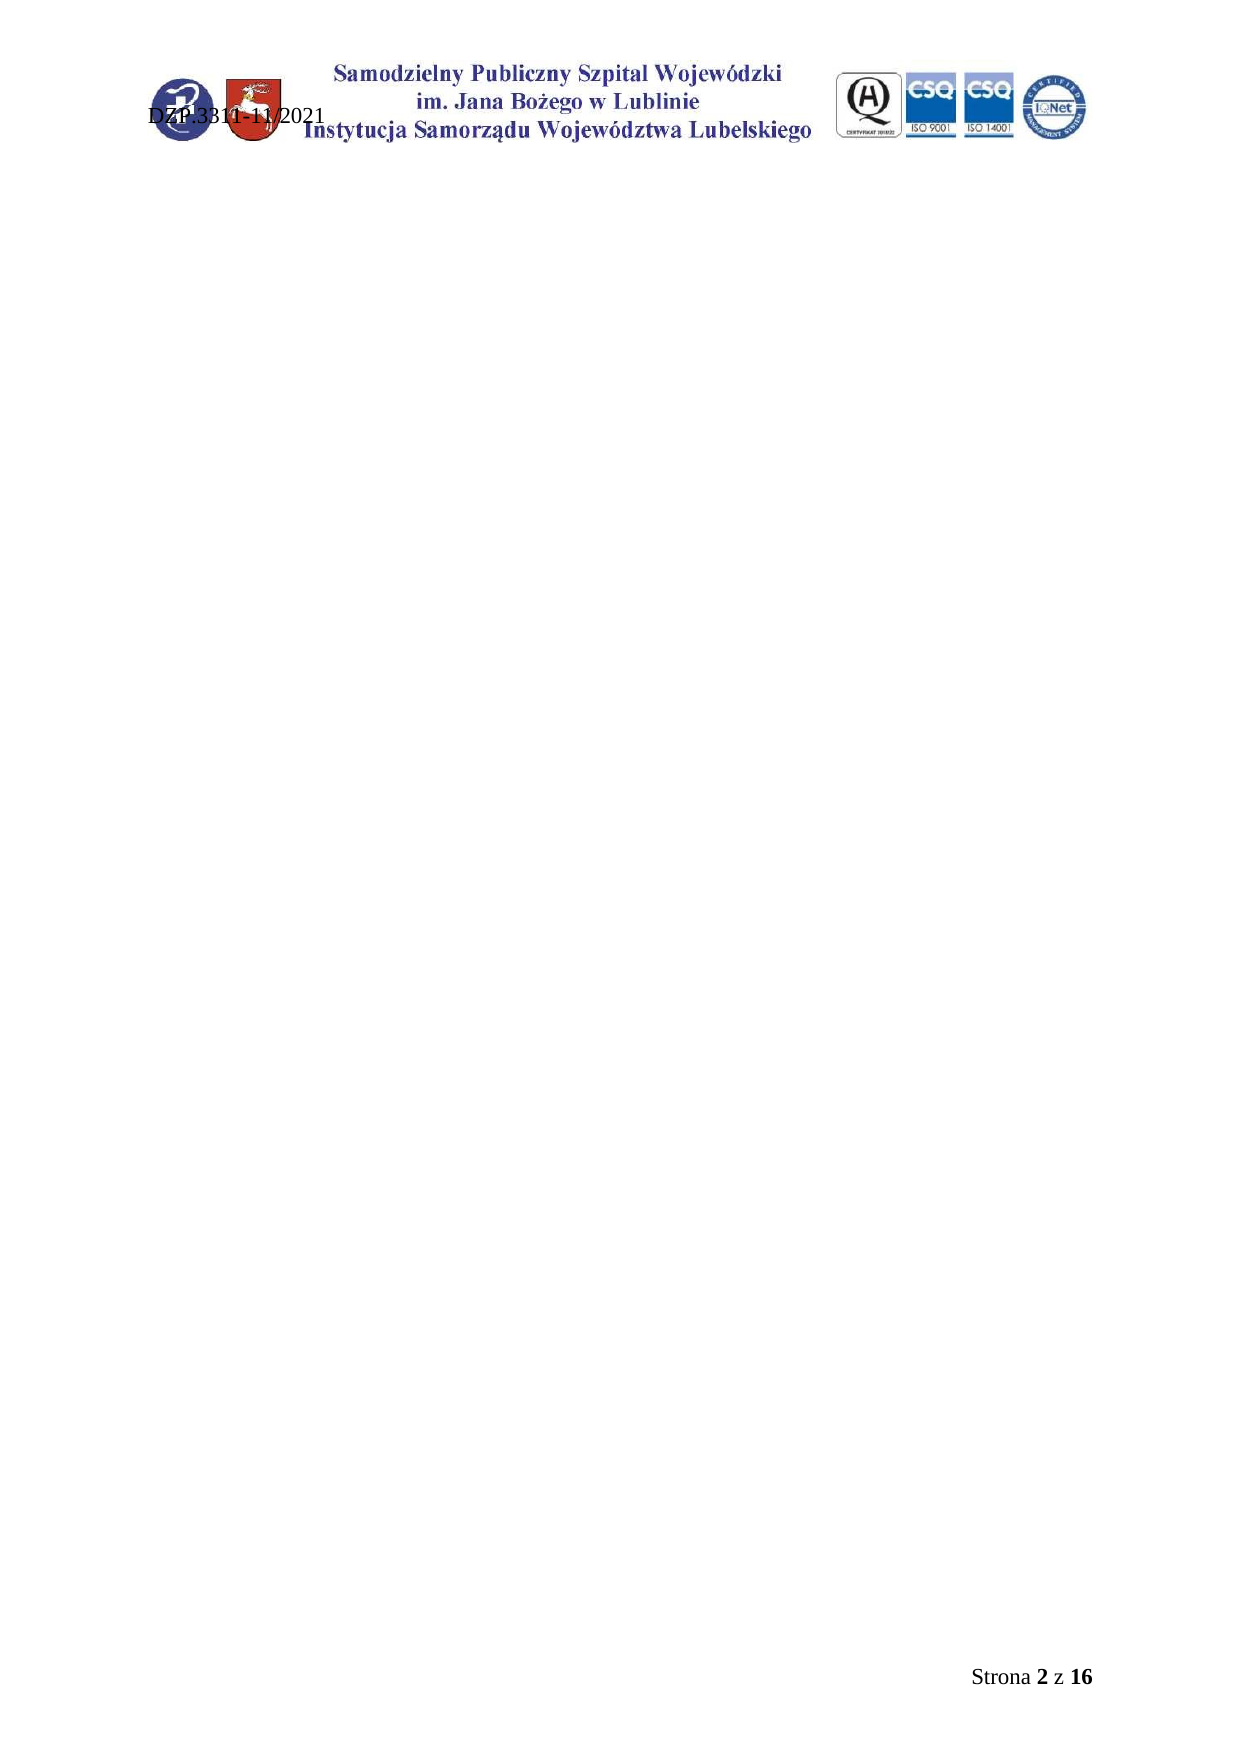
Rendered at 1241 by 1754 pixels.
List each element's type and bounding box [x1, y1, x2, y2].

picture [147, 60, 1093, 143]
